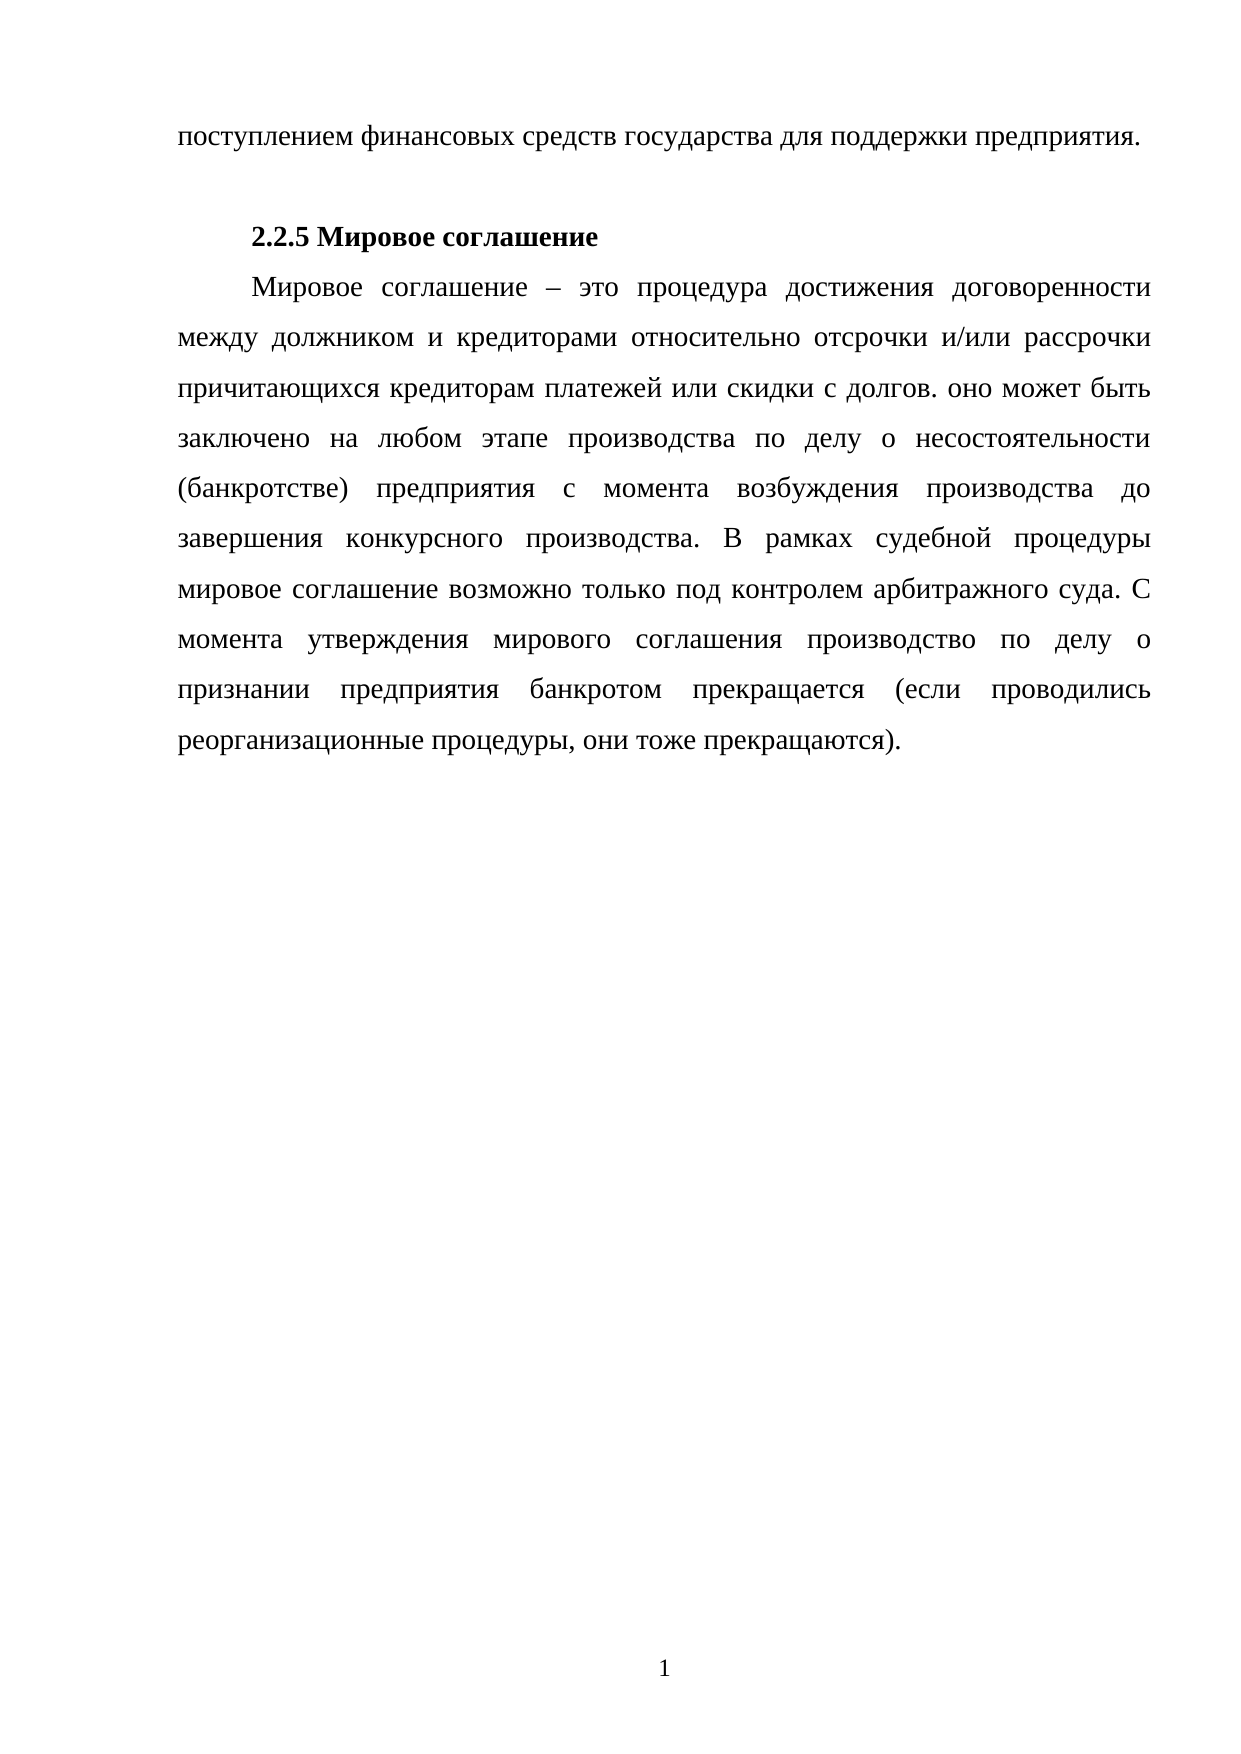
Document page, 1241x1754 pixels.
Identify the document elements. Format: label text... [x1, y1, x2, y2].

text Мировое соглашение – это процедура достижения договоренности между должником и кредиторами относительно отсрочки и/или рассрочки причитающихся кредиторам платежей или скидки с долгов. оно может быть заключено на любом этапе производства по делу о несостоятельности (банкротстве) предприятия с момента возбуждения производства до завершения конкурсного производства. В рамках судебной процедуры мировое соглашение возможно только под контролем арбитражного суда. С момента утверждения мирового соглашения производство по делу о признании предприятия банкротом прекращается (если проводились реорганизационные процедуры, они тоже прекращаются). [177, 269, 1152, 755]
text 2.2.5 Мировое соглашение [177, 219, 1152, 252]
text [177, 118, 1152, 152]
